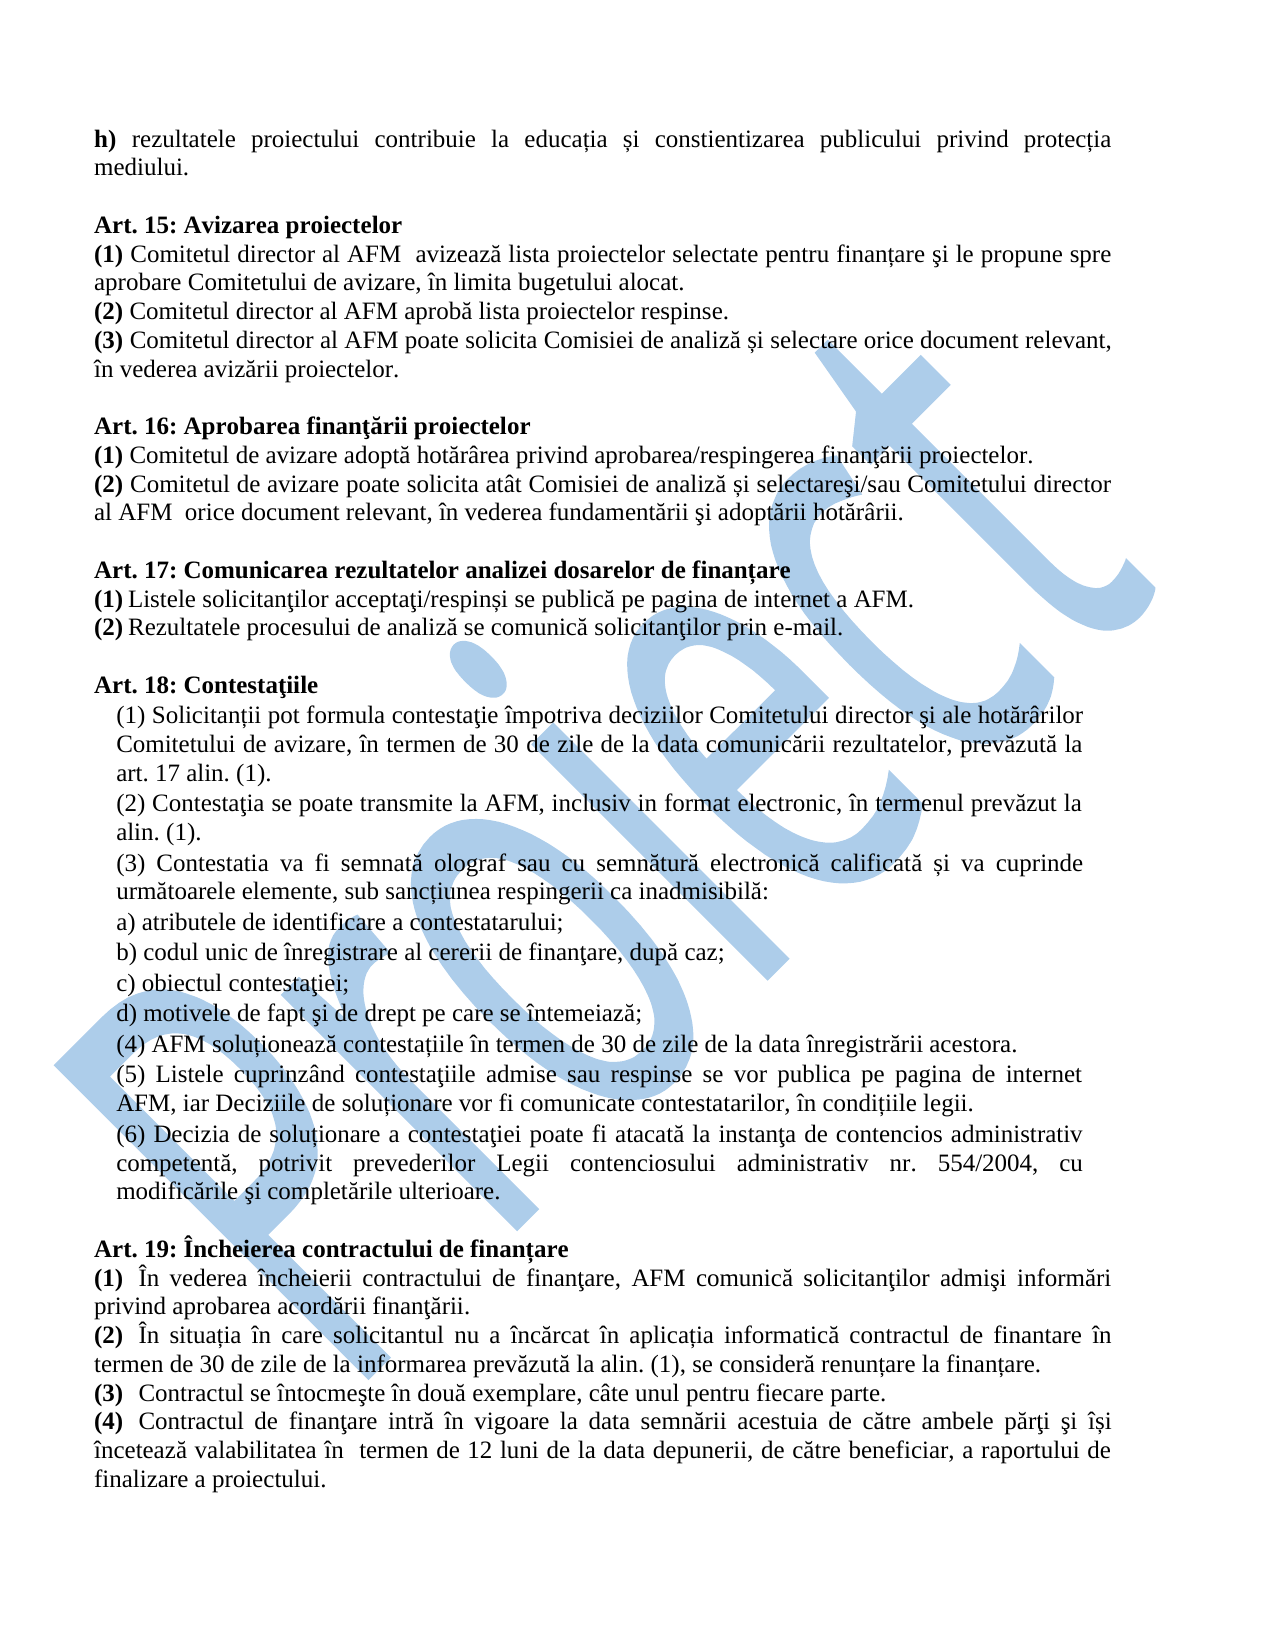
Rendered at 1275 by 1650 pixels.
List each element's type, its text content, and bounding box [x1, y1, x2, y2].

list Contractul se întocmeşte în două exemplare, câte unul pentru fiecare parte. [94, 1378, 1113, 1406]
list d) motivele de fapt şi de drept pe care se întemeiază; [116, 998, 1084, 1027]
text (3) Comitetul director al AFM poate solicita Comisiei de analiză și selectare orice document relevant, în vederea avizării proiectelor. [94, 325, 1113, 382]
text Art. 15: Avizarea proiectelor [94, 210, 1113, 239]
text h) rezultatele proiectului contribuie la educația și constientizarea publicului privind protecția mediului. [94, 124, 1113, 181]
list a) atributele de identificare a contestatarului; [116, 907, 1084, 936]
text Art. 16: Aprobarea finanţării proiectelor [94, 411, 1113, 440]
list (4) AFM soluționează contestațiile în termen de 30 de zile de la data înregistrării acestora. [116, 1029, 1084, 1058]
list (1) Solicitanții pot formula contestaţie împotriva deciziilor Comitetului director şi ale hotărârilor Comitetului de avizare, în termen de 30 de zile de la data comunicării rezultatelor, prevăzută la art. 17 alin. (1). [116, 700, 1084, 787]
list c) obiectul contestaţiei; [116, 968, 1084, 997]
text (1) Listele solicitanţilor acceptaţi/respinși se publică pe pagina de internet a AFM. [94, 584, 1113, 612]
list (3) Contestatia va fi semnată olograf sau cu semnătură electronică calificată și va cuprinde următoarele elemente, sub sancțiunea respingerii ca inadmisibilă: [116, 848, 1084, 905]
list În vederea încheierii contractului de finanţare, AFM comunică solicitanţilor admişi informări privind aprobarea acordării finanţării. [94, 1263, 1113, 1320]
text (1) Comitetul de avizare adoptă hotărârea privind aprobarea/respingerea finanţării proiectelor. [94, 440, 1113, 469]
list Contractul de finanţare intră în vigoare la data semnării acestuia de către ambele părţi şi își încetează valabilitatea în termen de 12 luni de la data depunerii, de către beneficiar, a raportului de finalizare a proiectului. [94, 1406, 1113, 1493]
text Art. 19: Încheierea contractului de finanțare [94, 1234, 1113, 1263]
text (2) Comitetul de avizare poate solicita atât Comisiei de analiză și selectareşi/sau Comitetului director al AFM orice document relevant, în vederea fundamentării şi adoptării hotărârii. [94, 469, 1113, 526]
text Art. 18: Contestaţiile [94, 670, 1113, 699]
list (6) Decizia de soluționare a contestaţiei poate fi atacată la instanţa de contencios administrativ competentă, potrivit prevederilor Legii contenciosului administrativ nr. 554/2004, cu modificările şi completările ulterioare. [116, 1119, 1084, 1205]
list (2) Contestaţia se poate transmite la AFM, inclusiv in format electronic, în termenul prevăzut la alin. (1). [116, 788, 1084, 846]
text (2) Comitetul director al AFM aprobă lista proiectelor respinse. [94, 296, 1113, 325]
text Art. 17: Comunicarea rezultatelor analizei dosarelor de finanțare [94, 555, 1113, 584]
text (1) Comitetul director al AFM avizează lista proiectelor selectate pentru finanțare şi le propune spre aprobare Comitetului de avizare, în limita bugetului alocat. [94, 239, 1113, 296]
text (2) Rezultatele procesului de analiză se comunică solicitanţilor prin e-mail. [94, 612, 1113, 641]
list b) codul unic de înregistrare al cererii de finanţare, după caz; [116, 937, 1084, 966]
list (5) Listele cuprinzând contestaţiile admise sau respinse se vor publica pe pagina de internet AFM, iar Deciziile de soluționare vor fi comunicate contestatarilor, în condițiile legii. [116, 1059, 1084, 1117]
list În situația în care solicitantul nu a încărcat în aplicația informatică contractul de finantare în termen de 30 de zile de la informarea prevăzută la alin. (1), se consideră renunțare la finanțare. [94, 1320, 1113, 1378]
